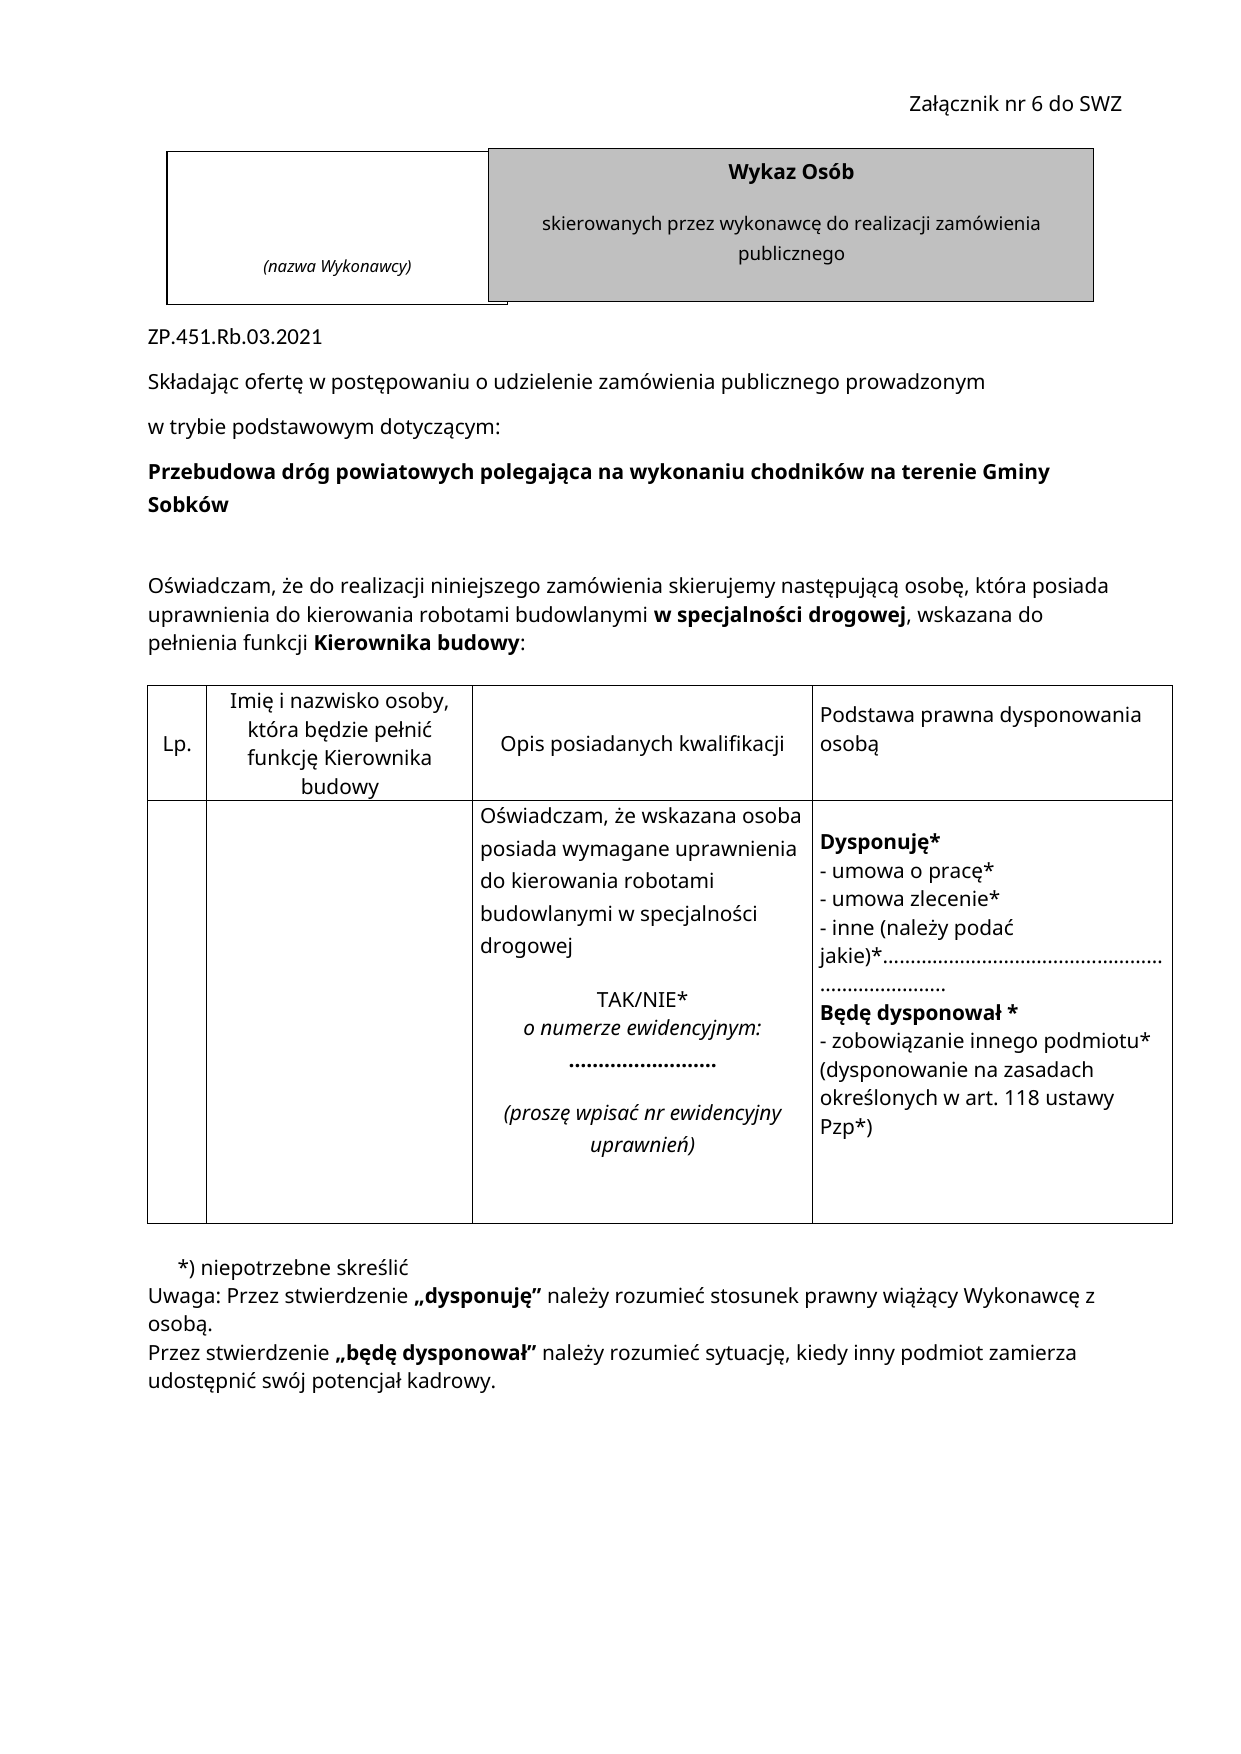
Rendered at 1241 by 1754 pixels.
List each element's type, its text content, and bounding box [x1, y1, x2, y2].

table_cell [207, 801, 472, 1223]
table_header Lp. [148, 686, 206, 800]
text Składając ofertę w postępowaniu o udzielenie zamówienia publicznego prowadzonym [148, 367, 1122, 395]
table_cell Dysponuję* - umowa o pracę* - umowa zlecenie* - inne (należy podać jakie)*……………………………………………………………….. Będę dysponował * - zobowiązanie innego podmiotu* (dysponowanie na zasadach określonych w art. 118 ustawy Pzp*) [813, 801, 1172, 1223]
table_cell [148, 801, 206, 1223]
table_header Podstawa prawna dysponowania osobą [813, 686, 1172, 800]
text ZP.451.Rb.03.2021 [148, 146, 1122, 350]
text Uwaga: Przez stwierdzenie „dysponuję” należy rozumieć stosunek prawny wiążący Wykonawcę z osobą. [148, 1281, 1122, 1338]
text Przebudowa dróg powiatowych polegająca na wykonaniu chodników na terenie Gminy Sobków [148, 457, 1122, 518]
text w trybie podstawowym dotyczącym: [148, 412, 1122, 441]
text Oświadczam, że do realizacji niniejszego zamówienia skierujemy następującą osobę, która posiada uprawnienia do kierowania robotami budowlanymi w specjalności drogowej, wskazana do pełnienia funkcji Kierownika budowy: [148, 572, 1122, 657]
text Przez stwierdzenie „będę dysponował” należy rozumieć sytuację, kiedy inny podmiot zamierza udostępnić swój potencjał kadrowy. [148, 1338, 1122, 1395]
text Załącznik nr 6 do SWZ [148, 89, 1122, 117]
table_header Imię i nazwisko osoby, która będzie pełnić funkcję Kierownika budowy [207, 686, 472, 800]
table_header Opis posiadanych kwalifikacji [473, 686, 812, 800]
table_cell Oświadczam, że wskazana osoba posiada wymagane uprawnienia do kierowania robotami budowlanymi w specjalności drogowej TAK/NIE* o numerze ewidencyjnym: ……………………. (proszę wpisać nr ewidencyjny uprawnień) [473, 801, 812, 1223]
text *) niepotrzebne skreślić [177, 1253, 1122, 1281]
